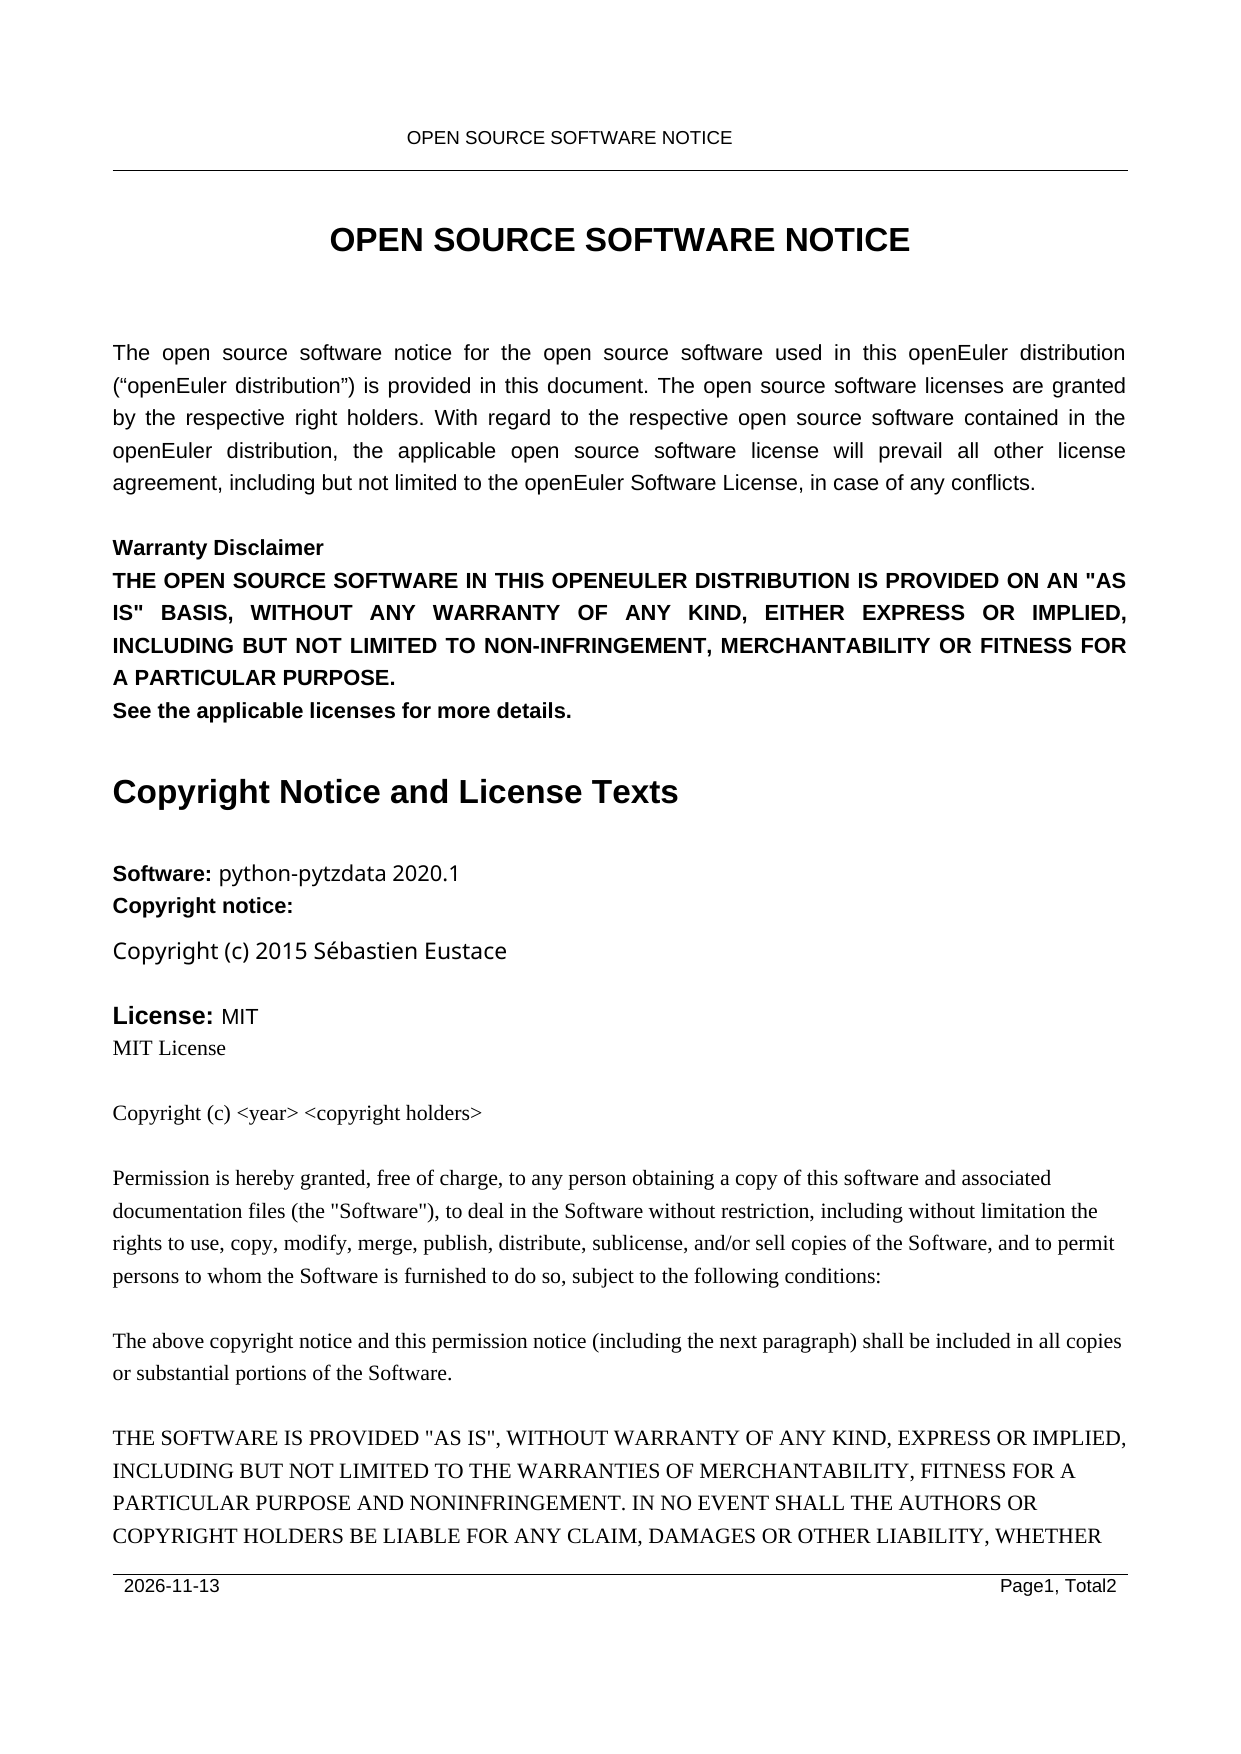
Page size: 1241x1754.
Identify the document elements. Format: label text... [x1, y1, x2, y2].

text THE OPEN SOURCE SOFTWARE IN THIS OPENEULER DISTRIBUTION IS PROVIDED ON AN "AS IS" BASIS, WITHOUT ANY WARRANTY OF ANY KIND, EITHER EXPRESS OR IMPLIED, INCLUDING BUT NOT LIMITED TO NON-INFRINGEMENT, MERCHANTABILITY OR FITNESS FOR A PARTICULAR PURPOSE. See the applicable licenses for more details. [112, 564, 1128, 726]
text Copyright (c) 2015 Sébastien Eustace [112, 934, 1128, 999]
text Copyright notice: [112, 889, 1128, 921]
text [112, 1031, 1128, 1551]
text The open source software notice for the open source software used in this openEuler distribution (“openEuler distribution”) is provided in this document. The open source software licenses are granted by the respective right holders. With regard to the respective open source software contained in the openEuler distribution, the applicable open source software license will prevail all other license agreement, including but not limited to the openEuler Software License, in case of any conflicts. [112, 336, 1128, 499]
text OPEN SOURCE SOFTWARE NOTICE [112, 206, 1128, 271]
text Copyright Notice and License Texts [112, 759, 1128, 824]
text License: MIT [112, 999, 1128, 1031]
text Warranty Disclaimer [112, 531, 1128, 564]
title Software: python-pytzdata 2020.1 [112, 856, 1128, 889]
